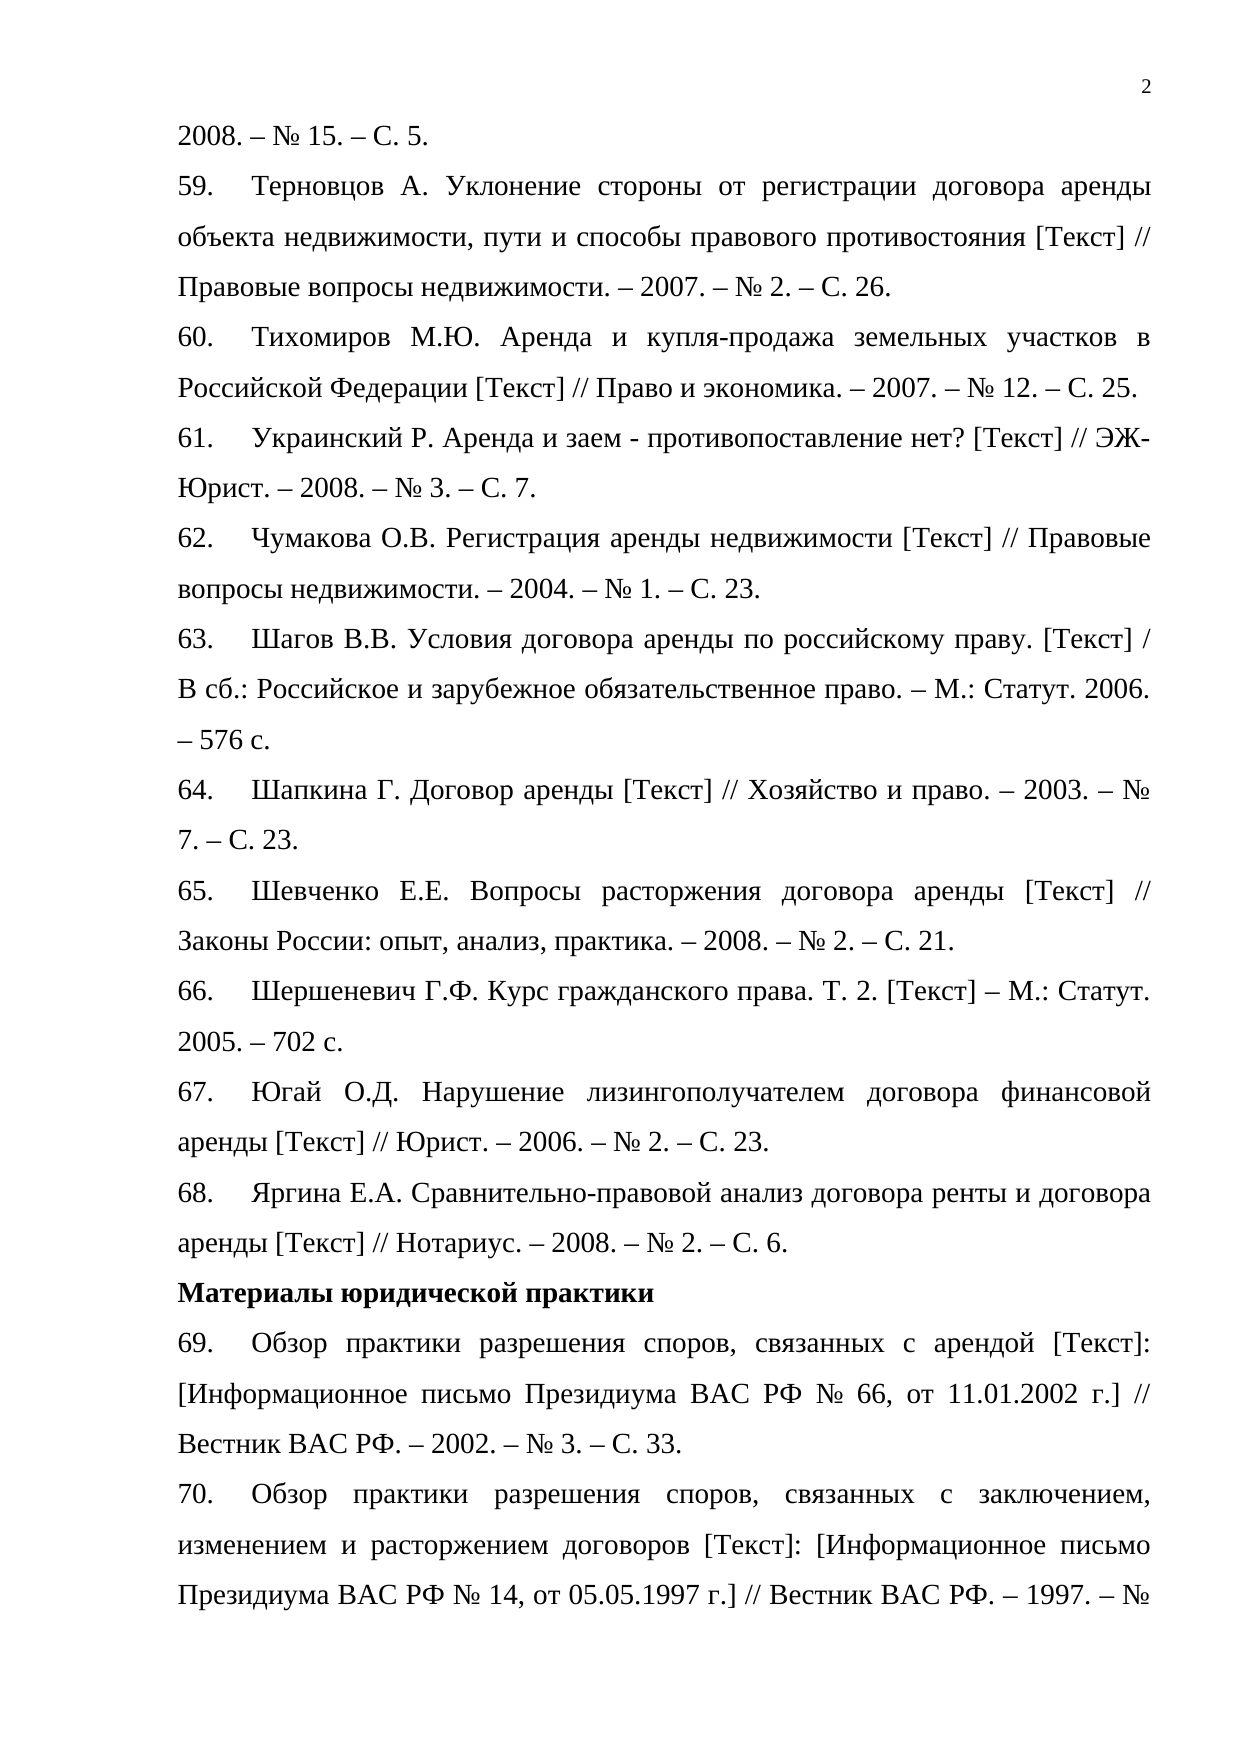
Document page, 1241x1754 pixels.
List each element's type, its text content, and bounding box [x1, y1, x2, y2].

list Терновцов А. Уклонение стороны от регистрации договора аренды объекта недвижимости, пути и способы правового противостояния [Текст] // Правовые вопросы недвижимости. – 2007. – № 2. – С. 26. [177, 168, 1152, 303]
text Материалы юридической практики [177, 1275, 1152, 1309]
list Обзор практики разрешения споров, связанных с арендой [Текст]: [Информационное письмо Президиума ВАС РФ № 66, от 11.01.2002 г.] // Вестник ВАС РФ. – 2002. – № 3. – С. 33. [177, 1326, 1152, 1460]
list Шагов В.В. Условия договора аренды по российскому праву. [Текст] / В сб.: Российское и зарубежное обязательственное право. – М.: Статут. 2006. – 576 с. [177, 621, 1152, 755]
list Югай О.Д. Нарушение лизингополучателем договора финансовой аренды [Текст] // Юрист. – 2006. – № 2. – С. 23. [177, 1074, 1152, 1158]
list Чумакова О.В. Регистрация аренды недвижимости [Текст] // Правовые вопросы недвижимости. – 2004. – № 1. – С. 23. [177, 521, 1152, 604]
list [177, 1477, 1152, 1611]
list Украинский Р. Аренда и заем - противопоставление нет? [Текст] // ЭЖ-Юрист. – 2008. – № 3. – С. 7. [177, 420, 1152, 504]
list Шапкина Г. Договор аренды [Текст] // Хозяйство и право. – 2003. – № 7. – С. 23. [177, 772, 1152, 856]
list Шершеневич Г.Ф. Курс гражданского права. Т. 2. [Текст] – М.: Статут. 2005. – 702 с. [177, 973, 1152, 1057]
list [177, 118, 1152, 152]
list Яргина Е.А. Сравнительно-правовой анализ договора ренты и договора аренды [Текст] // Нотариус. – 2008. – № 2. – С. 6. [177, 1175, 1152, 1258]
list Тихомиров М.Ю. Аренда и купля-продажа земельных участков в Российской Федерации [Текст] // Право и экономика. – 2007. – № 12. – С. 25. [177, 319, 1152, 403]
list Шевченко Е.Е. Вопросы расторжения договора аренды [Текст] // Законы России: опыт, анализ, практика. – 2008. – № 2. – С. 21. [177, 873, 1152, 957]
